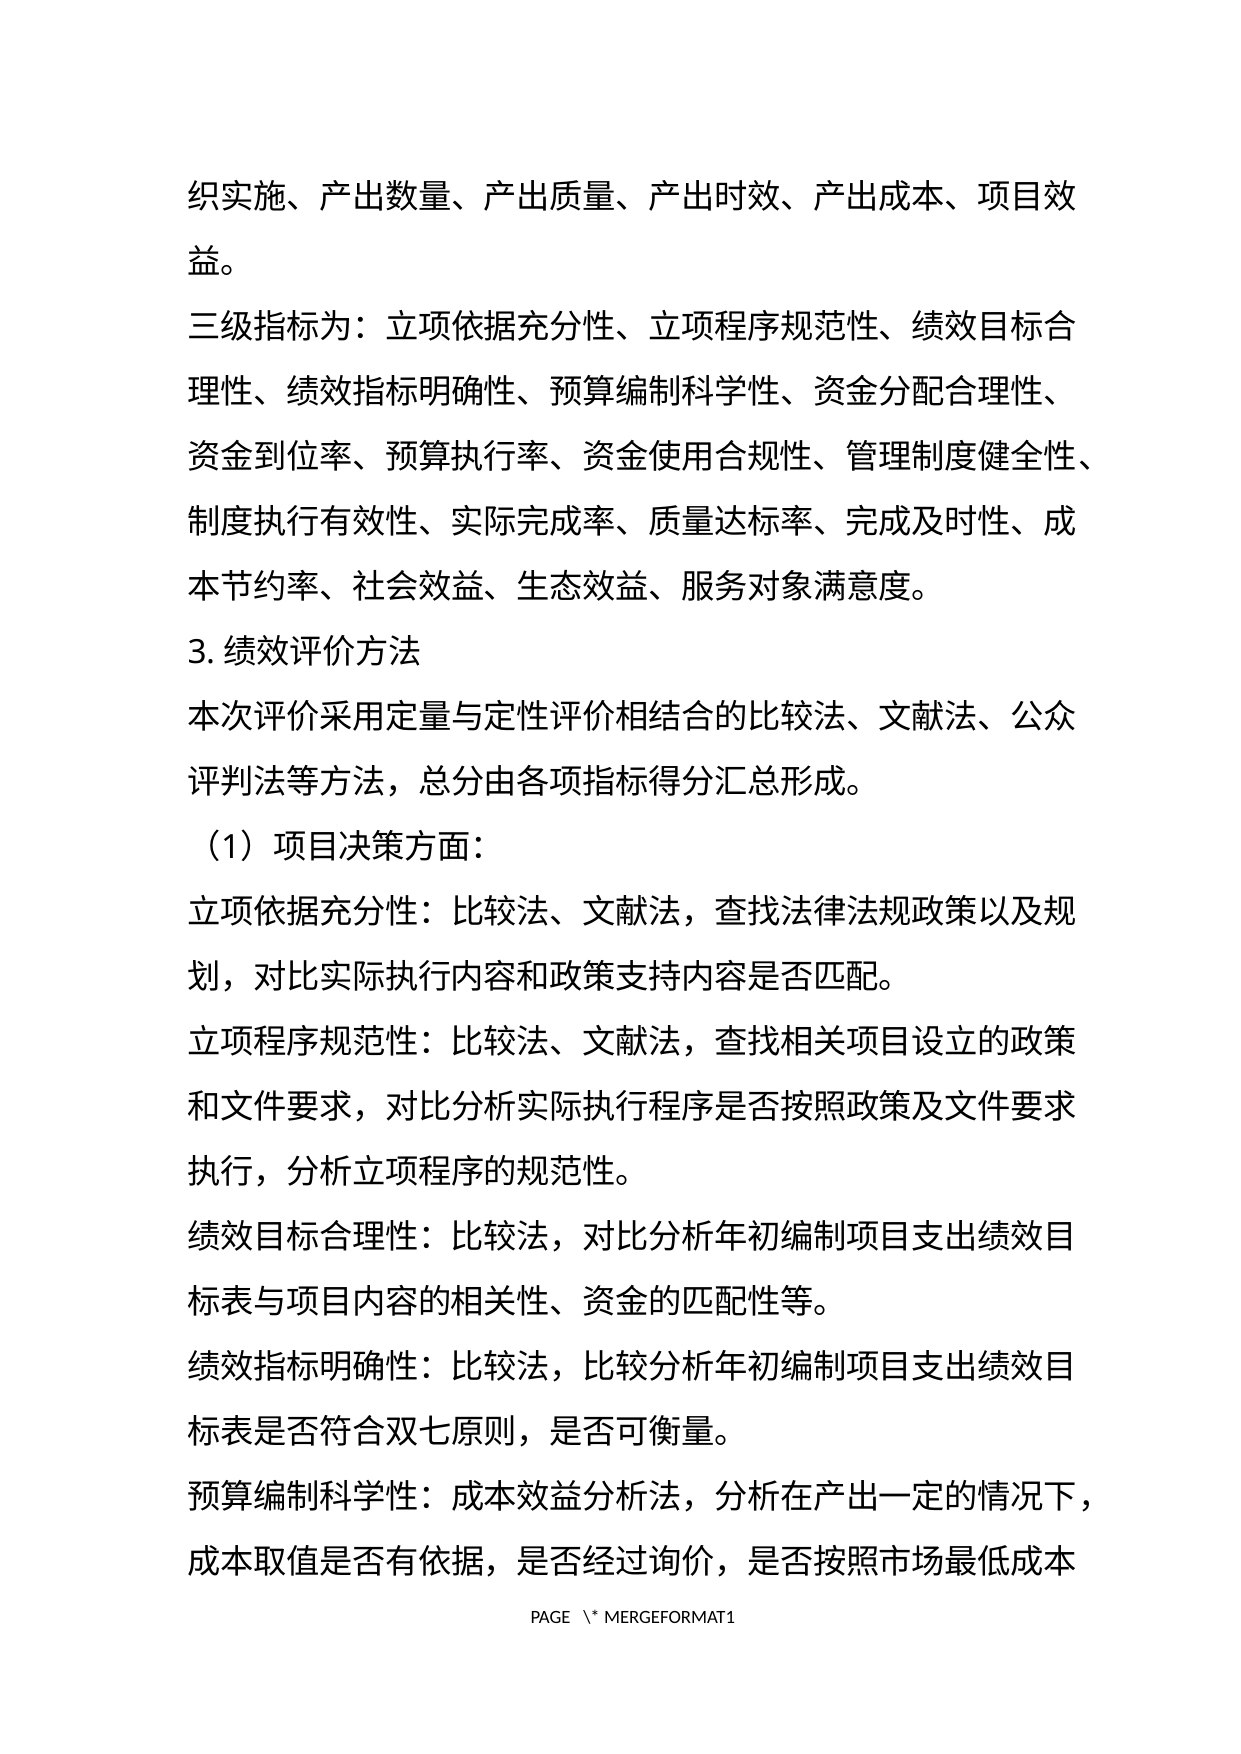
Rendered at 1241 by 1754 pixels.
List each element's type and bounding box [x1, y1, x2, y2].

text [187, 162, 1078, 1592]
